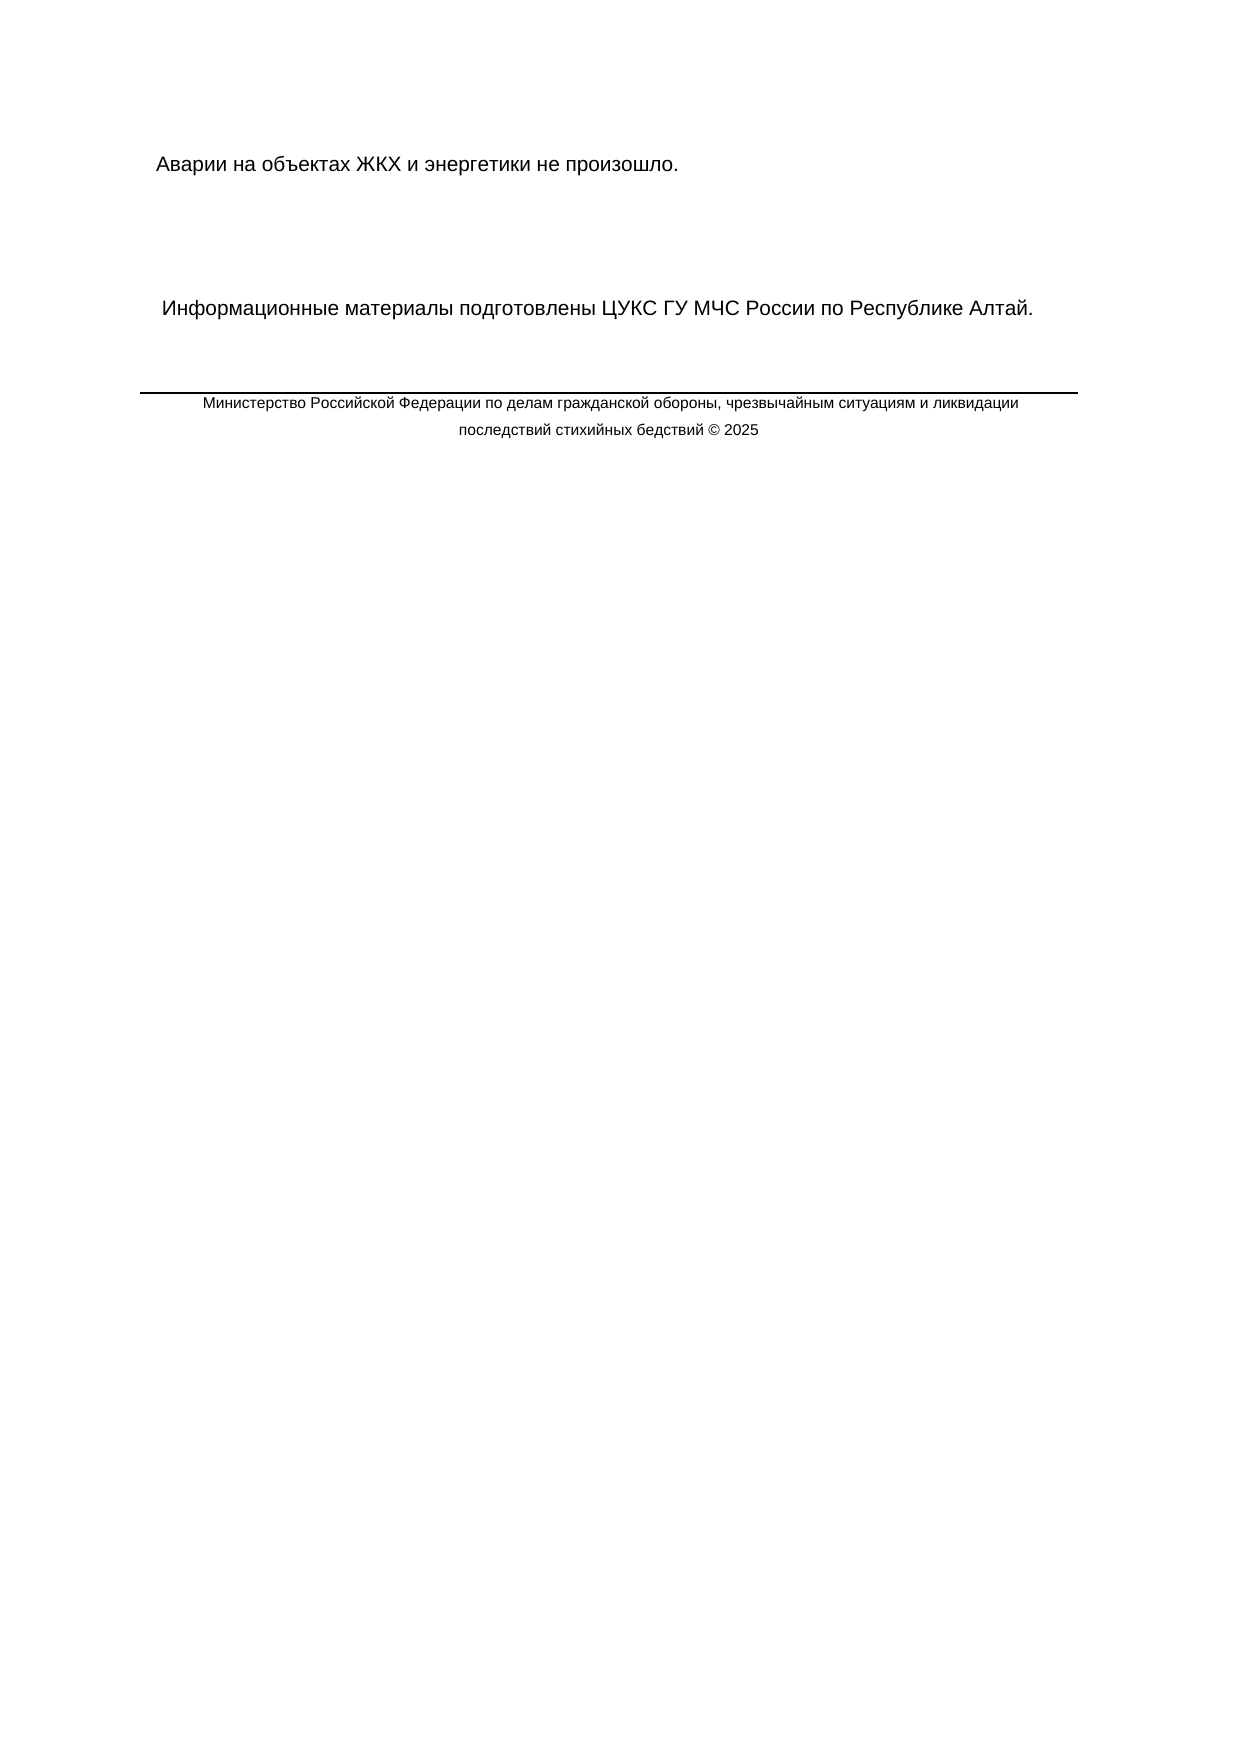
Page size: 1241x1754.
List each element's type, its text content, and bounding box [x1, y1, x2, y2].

table_cell Министерство Российской Федерации по делам гражданской обороны, чрезвычайным ситуациям и ликвидации последствий стихийных бедствий © 2025 [140, 394, 1078, 476]
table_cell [140, 150, 1078, 392]
